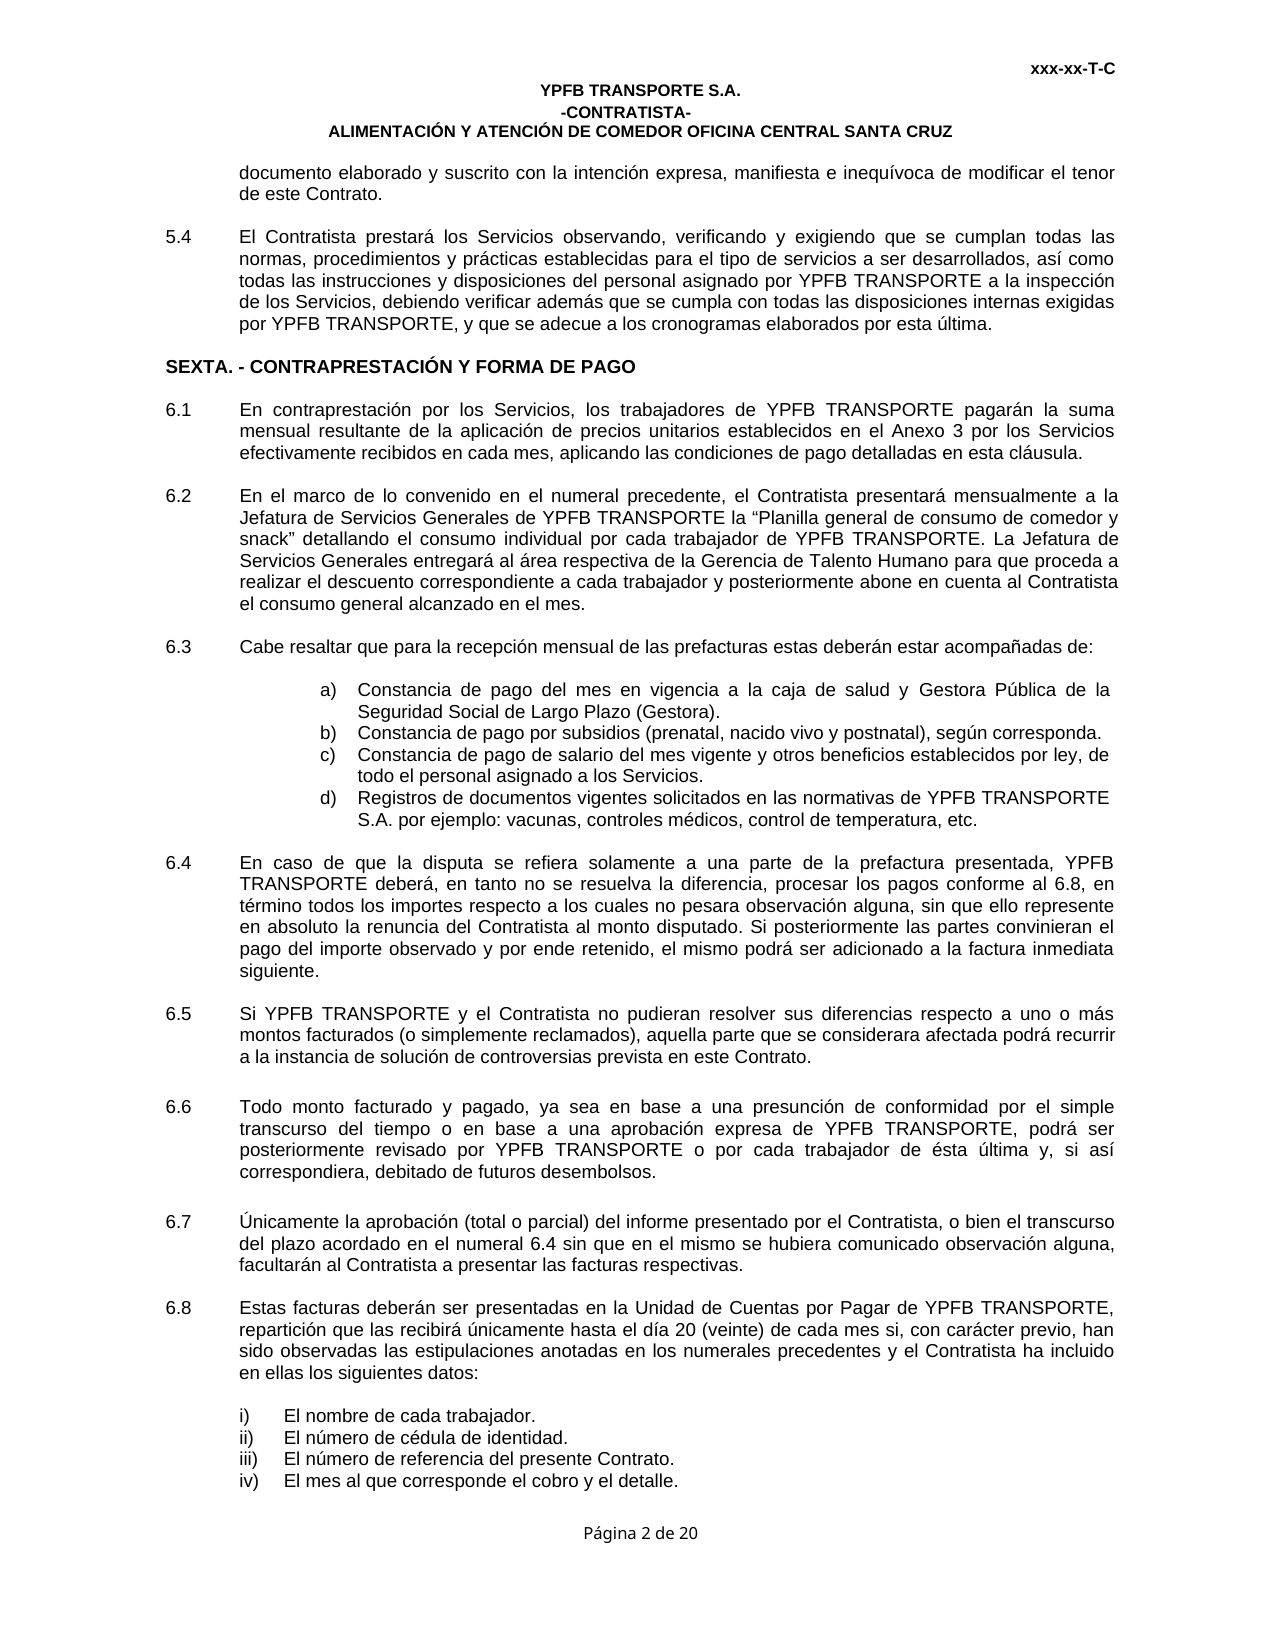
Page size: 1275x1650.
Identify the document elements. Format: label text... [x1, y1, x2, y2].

list Si YPFB TRANSPORTE y el Contratista no pudieran resolver sus diferencias respecto a uno o más montos facturados (o simplemente reclamados), aquella parte que se considerara afectada podrá recurrir a la instancia de solución de controversias prevista en este Contrato. [165, 1002, 1116, 1067]
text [165, 162, 1116, 205]
text 6.7 Únicamente la aprobación (total o parcial) del informe presentado por el Contratista, o bien el transcurso del plazo acordado en el numeral 6.4 sin que en el mismo se hubiera comunicado observación alguna, facultarán al Contratista a presentar las facturas respectivas. [165, 1211, 1116, 1276]
text 6.2 En el marco de lo convenido en el numeral precedente, el Contratista presentará mensualmente a la Jefatura de Servicios Generales de YPFB TRANSPORTE la “Planilla general de consumo de comedor y snack” detallando el consumo individual por cada trabajador de YPFB TRANSPORTE. La Jefatura de Servicios Generales entregará al área respectiva de la Gerencia de Talento Humano para que proceda a realizar el descuento correspondiente a cada trabajador y posteriormente abone en cuenta al Contratista el consumo general alcanzado en el mes. [165, 485, 1119, 614]
list El número de cédula de identidad. [239, 1427, 1116, 1448]
list En contraprestación por los Servicios, los trabajadores de YPFB TRANSPORTE pagarán la suma mensual resultante de la aplicación de precios unitarios establecidos en el Anexo 3 por los Servicios efectivamente recibidos en cada mes, aplicando las condiciones de pago detalladas en esta cláusula. [165, 399, 1116, 463]
list En caso de que la disputa se refiera solamente a una parte de la prefactura presentada, YPFB TRANSPORTE deberá, en tanto no se resuelva la diferencia, procesar los pagos conforme al 6.8, en término todos los importes respecto a los cuales no pesara observación alguna, sin que ello represente en absoluto la renuncia del Contratista al monto disputado. Si posteriormente las partes convinieran el pago del importe observado y por ende retenido, el mismo podrá ser adicionado a la factura inmediata siguiente. [165, 852, 1116, 981]
text 6.8 Estas facturas deberán ser presentadas en la Unidad de Cuentas por Pagar de YPFB TRANSPORTE, repartición que las recibirá únicamente hasta el día 20 (veinte) de cada mes si, con carácter previo, han sido observadas las estipulaciones anotadas en los numerales precedentes y el Contratista ha incluido en ellas los siguientes datos: [165, 1297, 1116, 1383]
list Constancia de pago por subsidios (prenatal, nacido vivo y postnatal), según corresponda. [320, 722, 1110, 744]
text 5.4 El Contratista prestará los Servicios observando, verificando y exigiendo que se cumplan todas las normas, procedimientos y prácticas establecidas para el tipo de servicios a ser desarrollados, así como todas las instrucciones y disposiciones del personal asignado por YPFB TRANSPORTE a la inspección de los Servicios, debiendo verificar además que se cumpla con todas las disposiciones internas exigidas por YPFB TRANSPORTE, y que se adecue a los cronogramas elaborados por esta última. [165, 226, 1116, 334]
list Todo monto facturado y pagado, ya sea en base a una presunción de conformidad por el simple transcurso del tiempo o en base a una aprobación expresa de YPFB TRANSPORTE, podrá ser posteriormente revisado por YPFB TRANSPORTE o por cada trabajador de ésta última y, si así correspondiera, debitado de futuros desembolsos. [165, 1096, 1116, 1182]
text SEXTA. - Contraprestación y forma de pago [165, 356, 1116, 377]
text iv) El mes al que corresponde el cobro y el detalle. [239, 1470, 1116, 1491]
list Constancia de pago del mes en vigencia a la caja de salud y Gestora Pública de la Seguridad Social de Largo Plazo (Gestora). [320, 679, 1110, 722]
list Cabe resaltar que para la recepción mensual de las prefacturas estas deberán estar acompañadas de: [165, 636, 1119, 657]
text iii) El número de referencia del presente Contrato. [239, 1448, 1116, 1470]
list Registros de documentos vigentes solicitados en las normativas de YPFB TRANSPORTE S.A. por ejemplo: vacunas, controles médicos, control de temperatura, etc. [320, 787, 1110, 830]
list El nombre de cada trabajador. [239, 1405, 1116, 1427]
list Constancia de pago de salario del mes vigente y otros beneficios establecidos por ley, de todo el personal asignado a los Servicios. [320, 744, 1110, 787]
